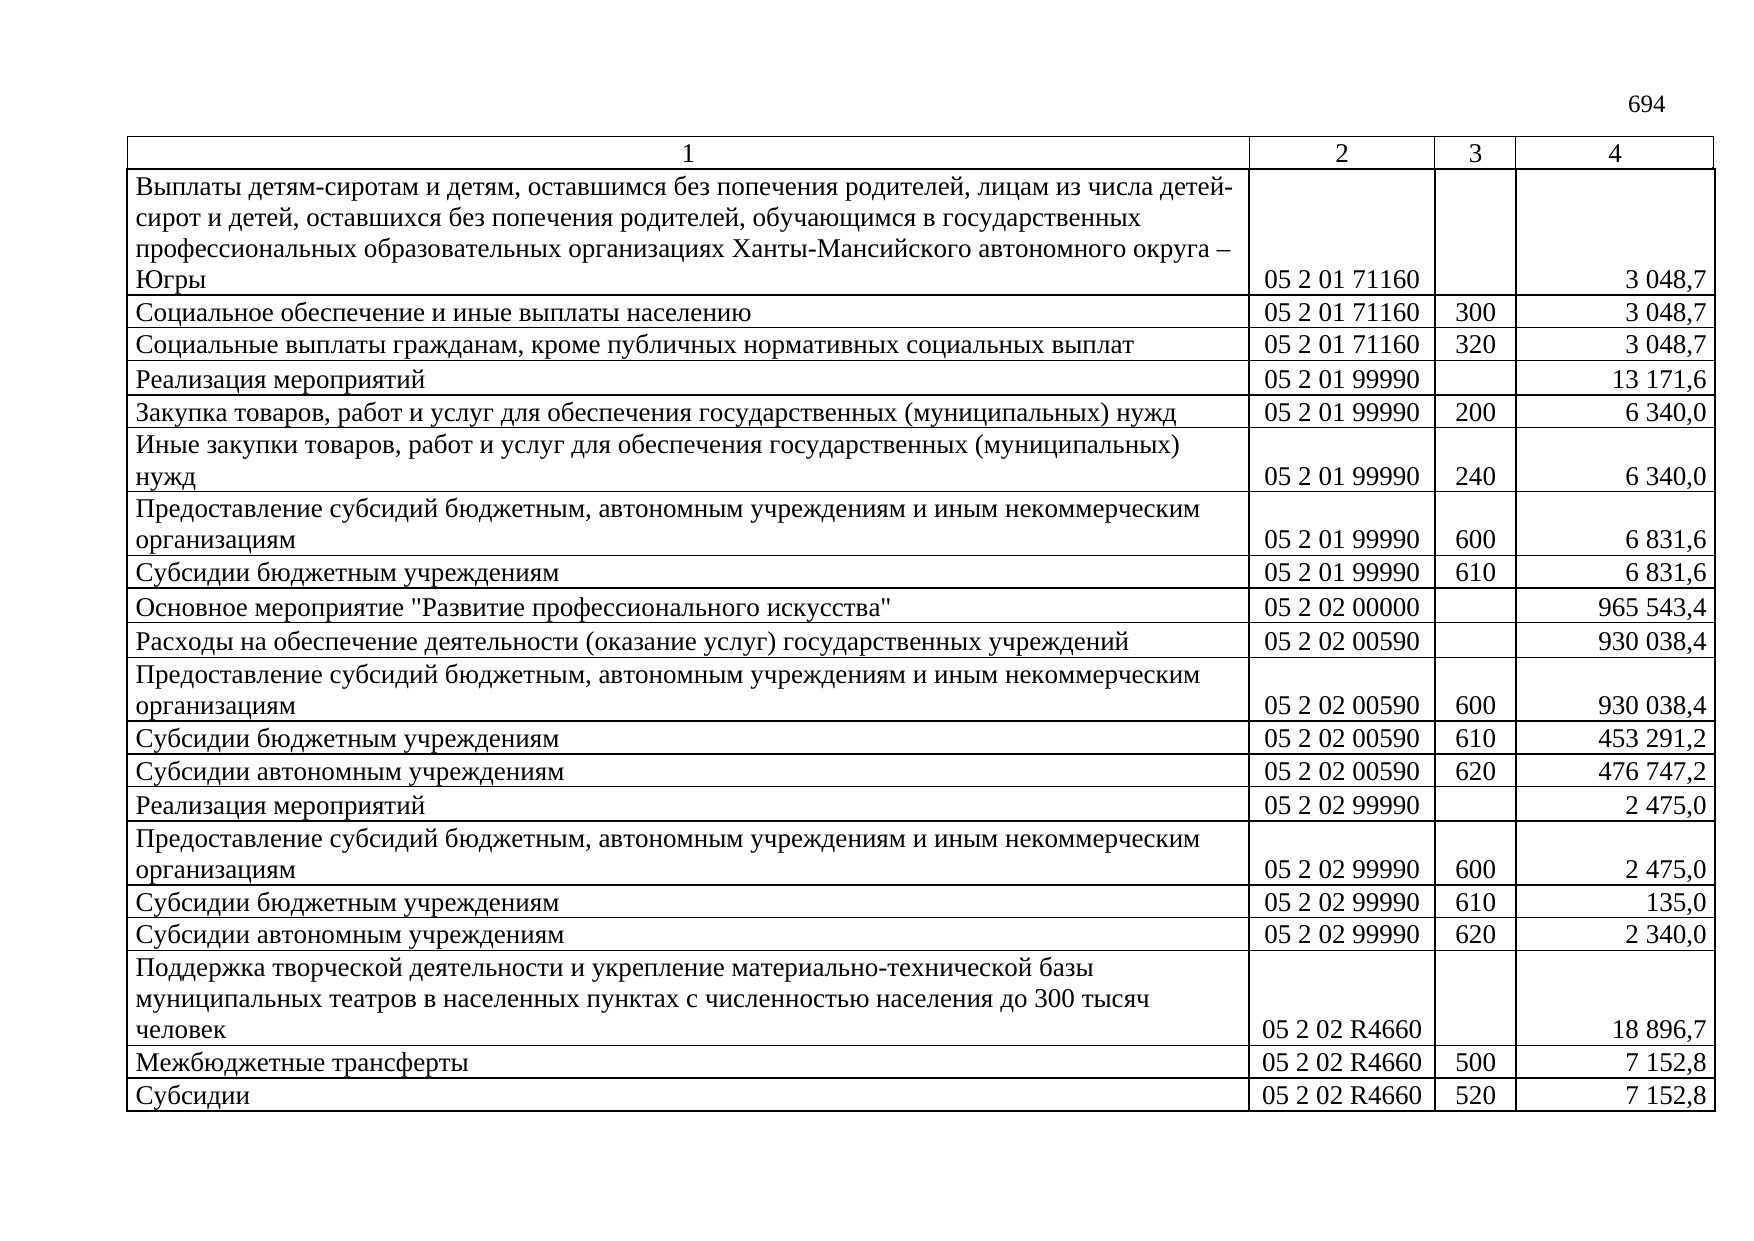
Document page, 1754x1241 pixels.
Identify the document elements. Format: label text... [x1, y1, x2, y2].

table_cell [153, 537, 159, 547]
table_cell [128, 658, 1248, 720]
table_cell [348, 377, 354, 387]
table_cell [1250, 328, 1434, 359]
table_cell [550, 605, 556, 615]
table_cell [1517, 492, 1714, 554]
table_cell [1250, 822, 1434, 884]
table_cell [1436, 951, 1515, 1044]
table_header 1 [128, 137, 1249, 168]
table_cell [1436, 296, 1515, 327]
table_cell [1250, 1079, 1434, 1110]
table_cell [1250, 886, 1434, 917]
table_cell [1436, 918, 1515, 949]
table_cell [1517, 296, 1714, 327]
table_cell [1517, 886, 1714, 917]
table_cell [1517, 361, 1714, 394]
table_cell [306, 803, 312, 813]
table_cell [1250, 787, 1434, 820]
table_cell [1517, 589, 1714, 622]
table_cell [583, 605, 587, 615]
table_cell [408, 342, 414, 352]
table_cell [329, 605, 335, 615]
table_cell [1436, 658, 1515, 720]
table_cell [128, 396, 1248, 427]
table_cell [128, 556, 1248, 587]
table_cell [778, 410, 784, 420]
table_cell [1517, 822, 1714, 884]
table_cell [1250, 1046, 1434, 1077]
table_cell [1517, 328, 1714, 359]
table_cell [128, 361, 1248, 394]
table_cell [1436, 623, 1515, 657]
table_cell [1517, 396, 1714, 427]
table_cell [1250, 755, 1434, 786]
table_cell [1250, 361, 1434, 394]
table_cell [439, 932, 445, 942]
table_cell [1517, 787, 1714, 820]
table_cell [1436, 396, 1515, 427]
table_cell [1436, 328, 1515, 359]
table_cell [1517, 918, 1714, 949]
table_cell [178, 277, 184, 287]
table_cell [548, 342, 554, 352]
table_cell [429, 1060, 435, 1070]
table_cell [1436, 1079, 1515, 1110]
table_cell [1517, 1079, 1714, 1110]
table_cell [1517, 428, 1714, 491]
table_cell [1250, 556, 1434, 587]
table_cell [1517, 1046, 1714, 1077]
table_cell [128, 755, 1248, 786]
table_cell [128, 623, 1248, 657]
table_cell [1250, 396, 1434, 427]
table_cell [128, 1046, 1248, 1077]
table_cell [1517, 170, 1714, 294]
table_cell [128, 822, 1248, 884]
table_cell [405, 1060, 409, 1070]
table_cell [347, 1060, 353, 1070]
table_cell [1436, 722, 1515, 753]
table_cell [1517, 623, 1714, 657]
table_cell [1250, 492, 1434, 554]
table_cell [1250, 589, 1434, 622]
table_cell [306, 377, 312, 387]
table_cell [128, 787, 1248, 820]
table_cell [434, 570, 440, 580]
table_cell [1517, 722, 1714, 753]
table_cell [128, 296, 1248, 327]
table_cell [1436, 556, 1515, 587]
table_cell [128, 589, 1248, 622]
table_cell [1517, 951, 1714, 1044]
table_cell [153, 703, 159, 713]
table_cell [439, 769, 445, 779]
table_header 2 [1250, 137, 1434, 168]
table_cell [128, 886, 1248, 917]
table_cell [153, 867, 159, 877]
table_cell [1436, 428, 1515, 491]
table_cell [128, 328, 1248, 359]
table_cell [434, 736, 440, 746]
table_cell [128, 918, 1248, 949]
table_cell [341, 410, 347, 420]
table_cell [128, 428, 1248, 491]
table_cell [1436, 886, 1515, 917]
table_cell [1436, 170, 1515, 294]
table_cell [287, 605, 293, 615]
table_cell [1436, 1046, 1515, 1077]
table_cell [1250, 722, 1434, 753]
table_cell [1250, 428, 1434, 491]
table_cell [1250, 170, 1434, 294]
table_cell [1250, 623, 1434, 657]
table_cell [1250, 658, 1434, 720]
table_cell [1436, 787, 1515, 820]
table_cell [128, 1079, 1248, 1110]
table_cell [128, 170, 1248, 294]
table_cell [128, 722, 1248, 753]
table_header 3 [1435, 137, 1515, 168]
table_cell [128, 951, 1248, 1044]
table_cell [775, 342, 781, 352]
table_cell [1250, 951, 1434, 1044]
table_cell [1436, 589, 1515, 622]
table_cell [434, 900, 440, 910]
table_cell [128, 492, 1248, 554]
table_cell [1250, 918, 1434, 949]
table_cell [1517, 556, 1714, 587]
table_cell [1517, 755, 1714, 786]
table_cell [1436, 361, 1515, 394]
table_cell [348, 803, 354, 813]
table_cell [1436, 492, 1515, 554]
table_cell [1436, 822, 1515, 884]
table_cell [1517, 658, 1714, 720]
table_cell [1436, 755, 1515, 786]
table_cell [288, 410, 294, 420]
table_header 4 [1516, 137, 1713, 168]
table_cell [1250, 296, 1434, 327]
